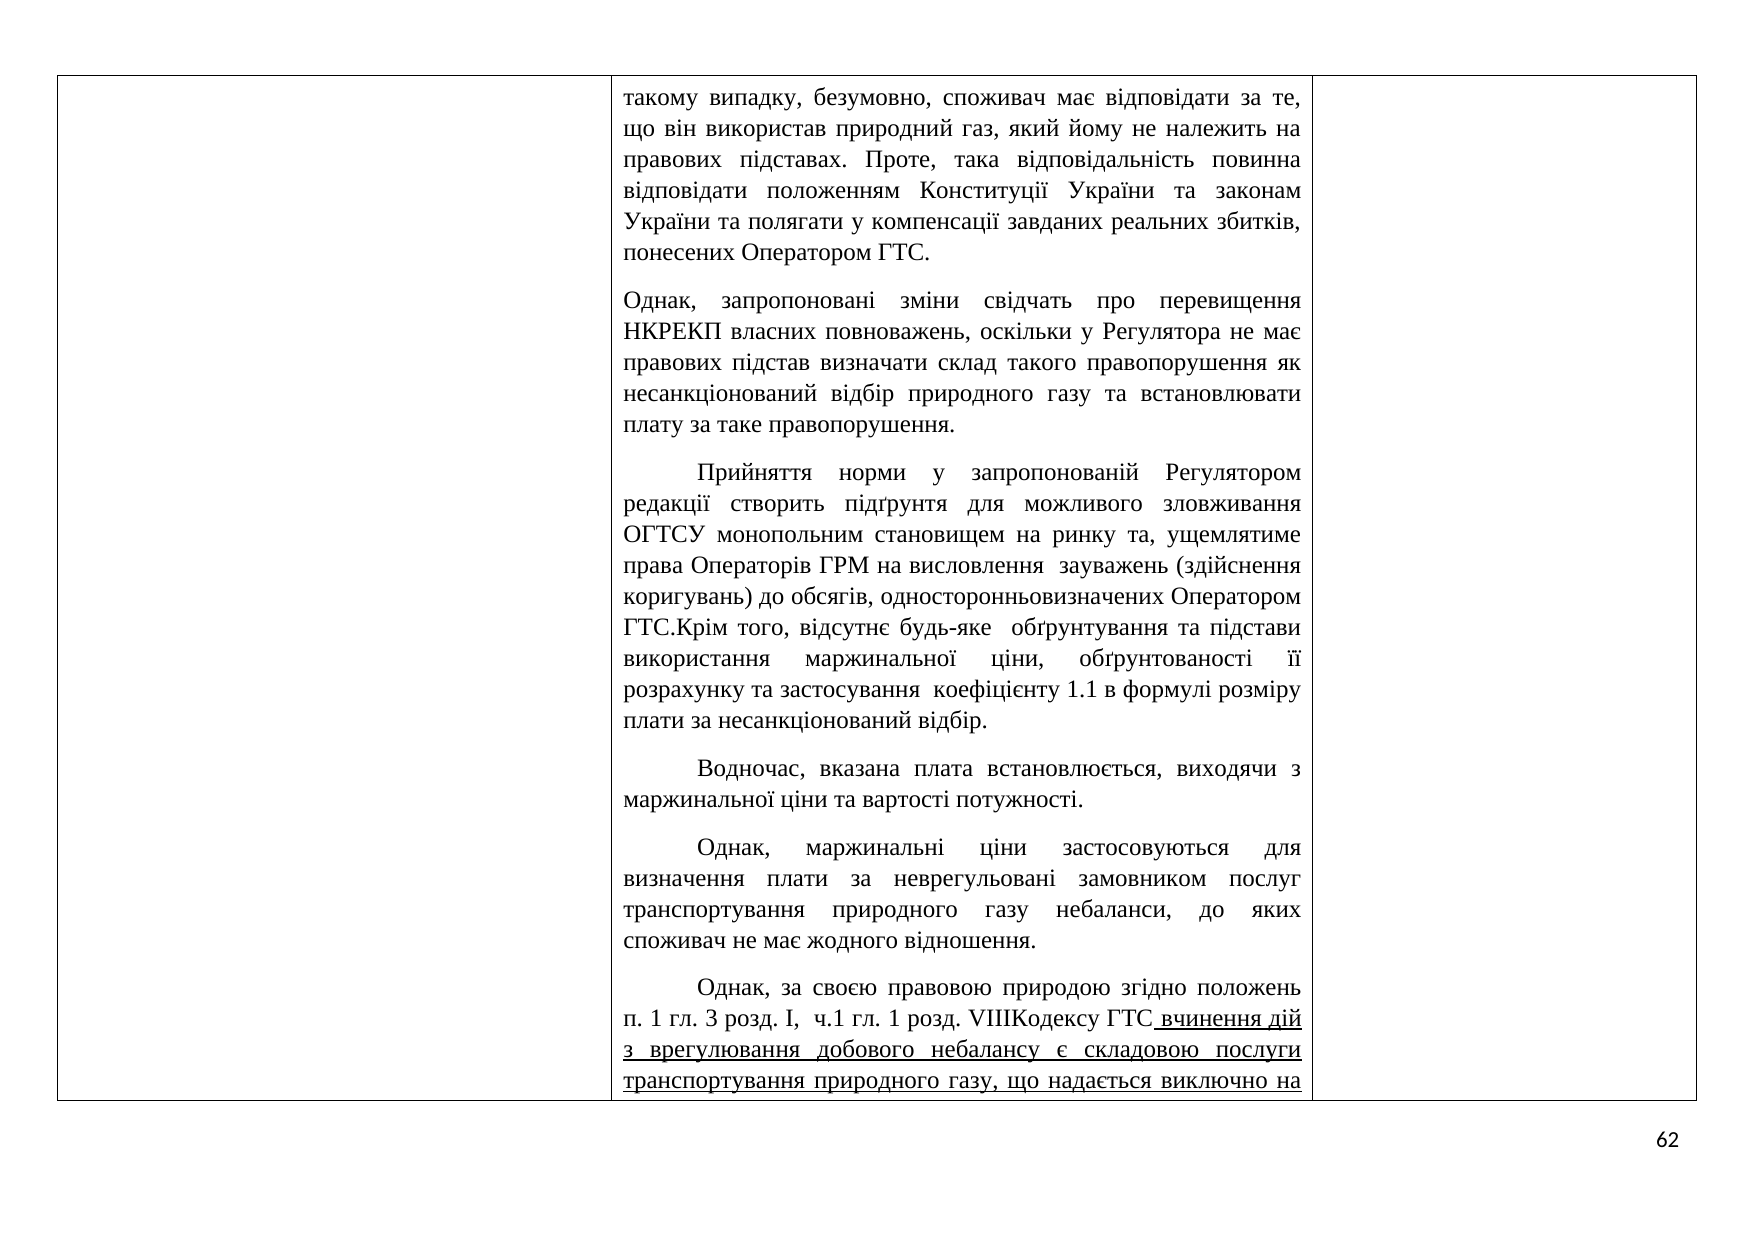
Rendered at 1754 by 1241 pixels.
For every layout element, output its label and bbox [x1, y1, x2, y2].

table_cell [1313, 76, 1696, 1100]
table_cell [612, 76, 1312, 1100]
